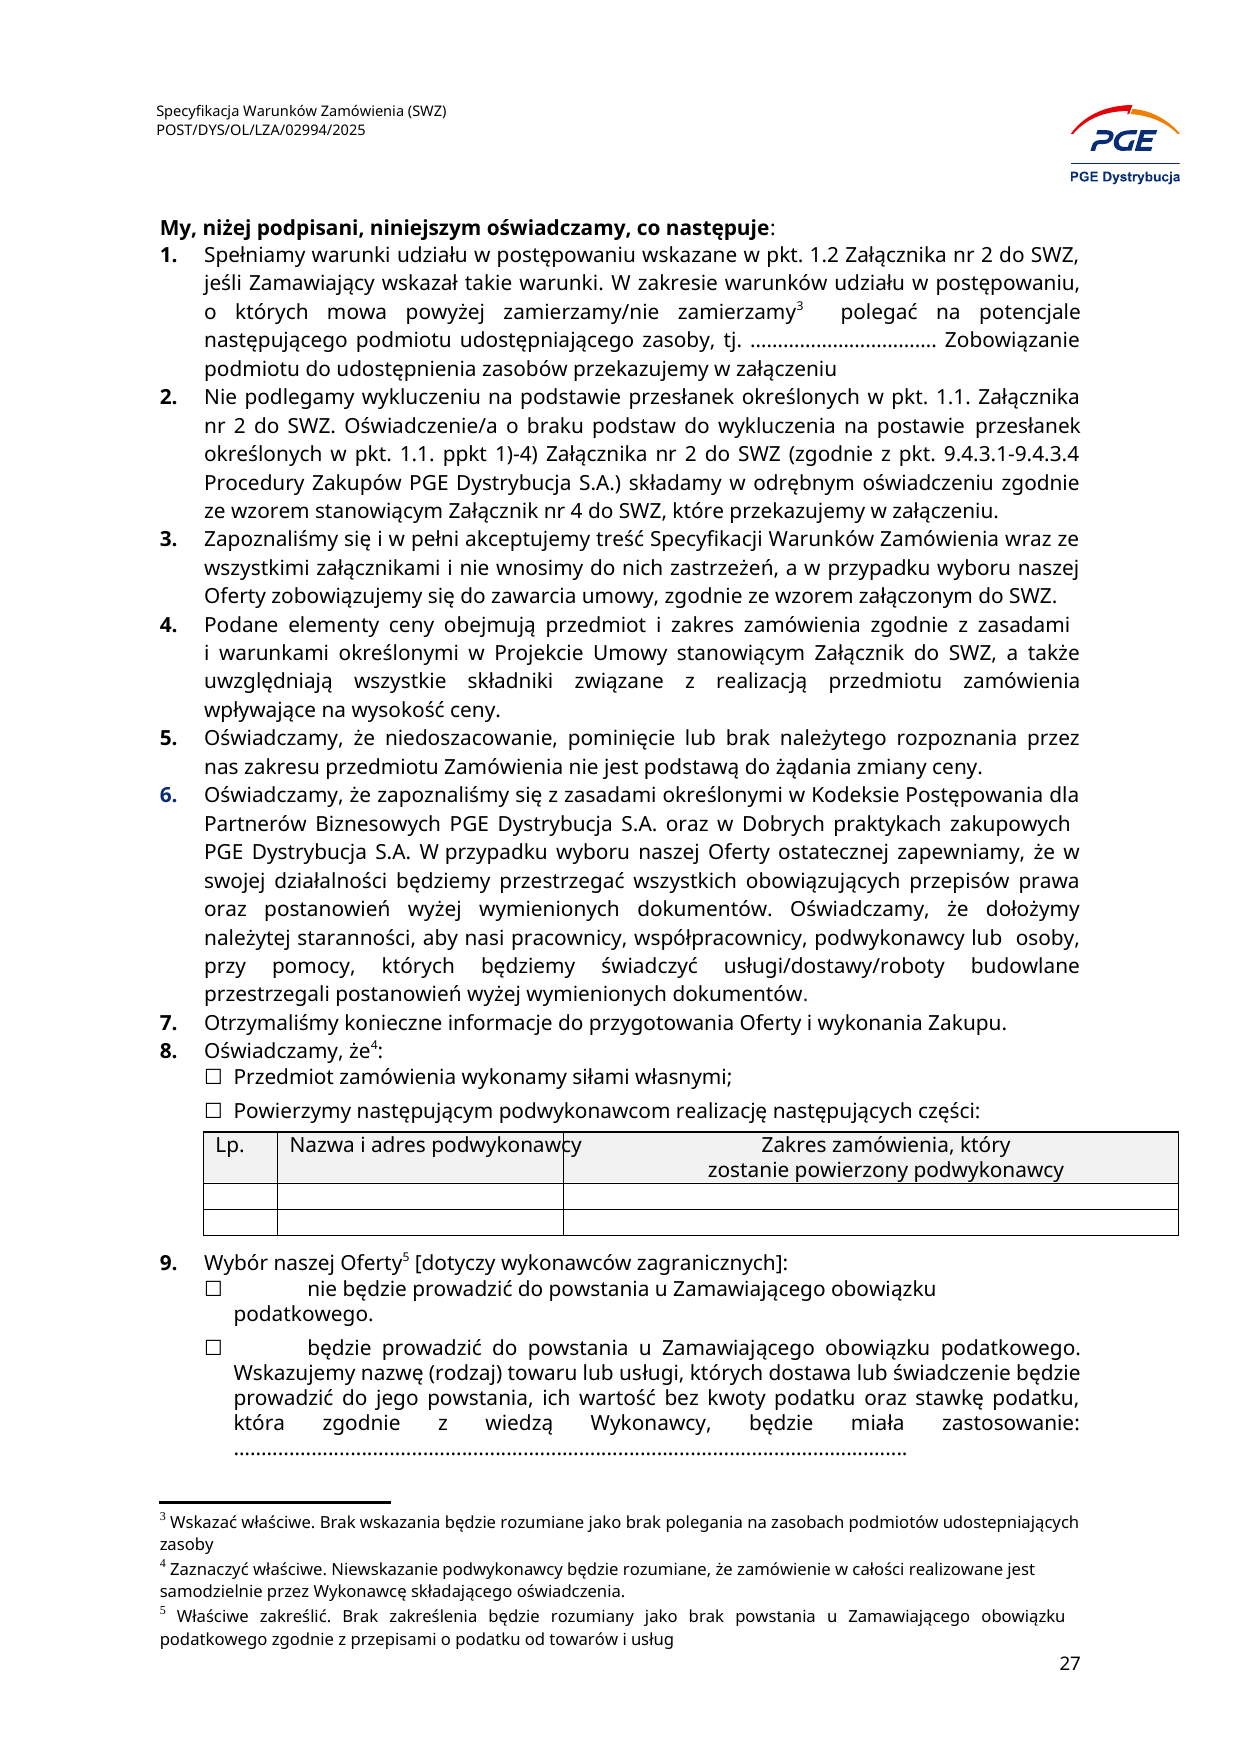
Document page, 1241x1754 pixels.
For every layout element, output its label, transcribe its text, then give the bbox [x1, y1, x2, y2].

list Wybór naszej Oferty [dotyczy wykonawców zagranicznych]: [159, 1248, 1081, 1277]
list Nie podlegamy wykluczeniu na podstawie przesłanek określonych w pkt. 1.1. Załącznika nr 2 do SWZ. Oświadczenie/a o braku podstaw do wykluczenia na postawie przesłanek określonych w pkt. 1.1. ppkt 1)-4) Załącznika nr 2 do SWZ (zgodnie z pkt. 9.4.3.1-9.4.3.4 Procedury Zakupów PGE Dystrybucja S.A.) składamy w odrębnym oświadczeniu zgodnie ze wzorem stanowiącym Załącznik nr 4 do SWZ, które przekazujemy w załączeniu. [159, 382, 1081, 524]
table_cell [278, 1184, 563, 1208]
text ☐ będzie prowadzić do powstania u Zamawiającego obowiązku podatkowego. Wskazujemy nazwę (rodzaj) towaru lub usługi, których dostawa lub świadczenie będzie prowadzić do jego powstania, ich wartość bez kwoty podatku oraz stawkę podatku, która zgodnie z wiedzą Wykonawcy, będzie miała zastosowanie: …...................................................................................................................... [204, 1335, 1081, 1460]
list Zapoznaliśmy się i w pełni akceptujemy treść Specyfikacji Warunków Zamówienia wraz ze wszystkimi załącznikami i nie wnosimy do nich zastrzeżeń, a w przypadku wyboru naszej Oferty zobowiązujemy się do zawarcia umowy, zgodnie ze wzorem załączonym do SWZ. [159, 524, 1081, 610]
table_header Nazwa i adres podwykonawcy [278, 1133, 563, 1182]
text ☐ nie będzie prowadzić do powstania u Zamawiającego obowiązku podatkowego. [204, 1277, 1081, 1327]
list Podane elementy ceny obejmują przedmiot i zakres zamówienia zgodnie z zasadami i warunkami określonymi w Projekcie Umowy stanowiącym Załącznik do SWZ, a także uwzględniają wszystkie składniki związane z realizacją przedmiotu zamówienia wpływające na wysokość ceny. [159, 610, 1081, 723]
table_cell [204, 1184, 277, 1208]
table_cell [204, 1210, 277, 1234]
table_cell [564, 1210, 1178, 1234]
list Oświadczamy, że: [159, 1036, 1081, 1065]
text Przedmiot zamówienia wykonamy siłami własnymi; [204, 1065, 1110, 1090]
table_header Lp. [204, 1133, 277, 1182]
list Oświadczamy, że niedoszacowanie, pominięcie lub brak należytego rozpoznania przez nas zakresu przedmiotu Zamówienia nie jest podstawą do żądania zmiany ceny. [159, 723, 1081, 780]
list Oświadczamy, że zapoznaliśmy się z zasadami określonymi w Kodeksie Postępowania dla Partnerów Biznesowych PGE Dystrybucja S.A. oraz w Dobrych praktykach zakupowych PGE Dystrybucja S.A. W przypadku wyboru naszej Oferty ostatecznej zapewniamy, że w swojej działalności będziemy przestrzegać wszystkich obowiązujących przepisów prawa oraz postanowień wyżej wymienionych dokumentów. Oświadczamy, że dołożymy należytej staranności, aby nasi pracownicy, współpracownicy, podwykonawcy lub osoby, przy pomocy, których będziemy świadczyć usługi/dostawy/roboty budowlane przestrzegali postanowień wyżej wymienionych dokumentów. [159, 780, 1081, 1008]
table_header Zakres zamówienia, który zostanie powierzony podwykonawcy [564, 1133, 1178, 1182]
list Otrzymaliśmy konieczne informacje do przygotowania Oferty i wykonania Zakupu. [159, 1008, 1081, 1036]
list My, niżej podpisani, niniejszym oświadczamy, co następuje: [159, 215, 1081, 240]
table_cell [278, 1210, 563, 1234]
list Spełniamy warunki udziału w postępowaniu wskazane w pkt. 1.2 Załącznika nr 2 do SWZ, jeśli Zamawiający wskazał takie warunki. W zakresie warunków udziału w postępowaniu, o których mowa powyżej zamierzamy/nie zamierzamy polegać na potencjale następującego podmiotu udostępniającego zasoby, tj. ……………………………. Zobowiązanie podmiotu do udostępnienia zasobów przekazujemy w załączeniu [159, 240, 1081, 382]
text Powierzymy następującym podwykonawcom realizację następujących części: [204, 1098, 1110, 1123]
table_cell [564, 1184, 1178, 1208]
